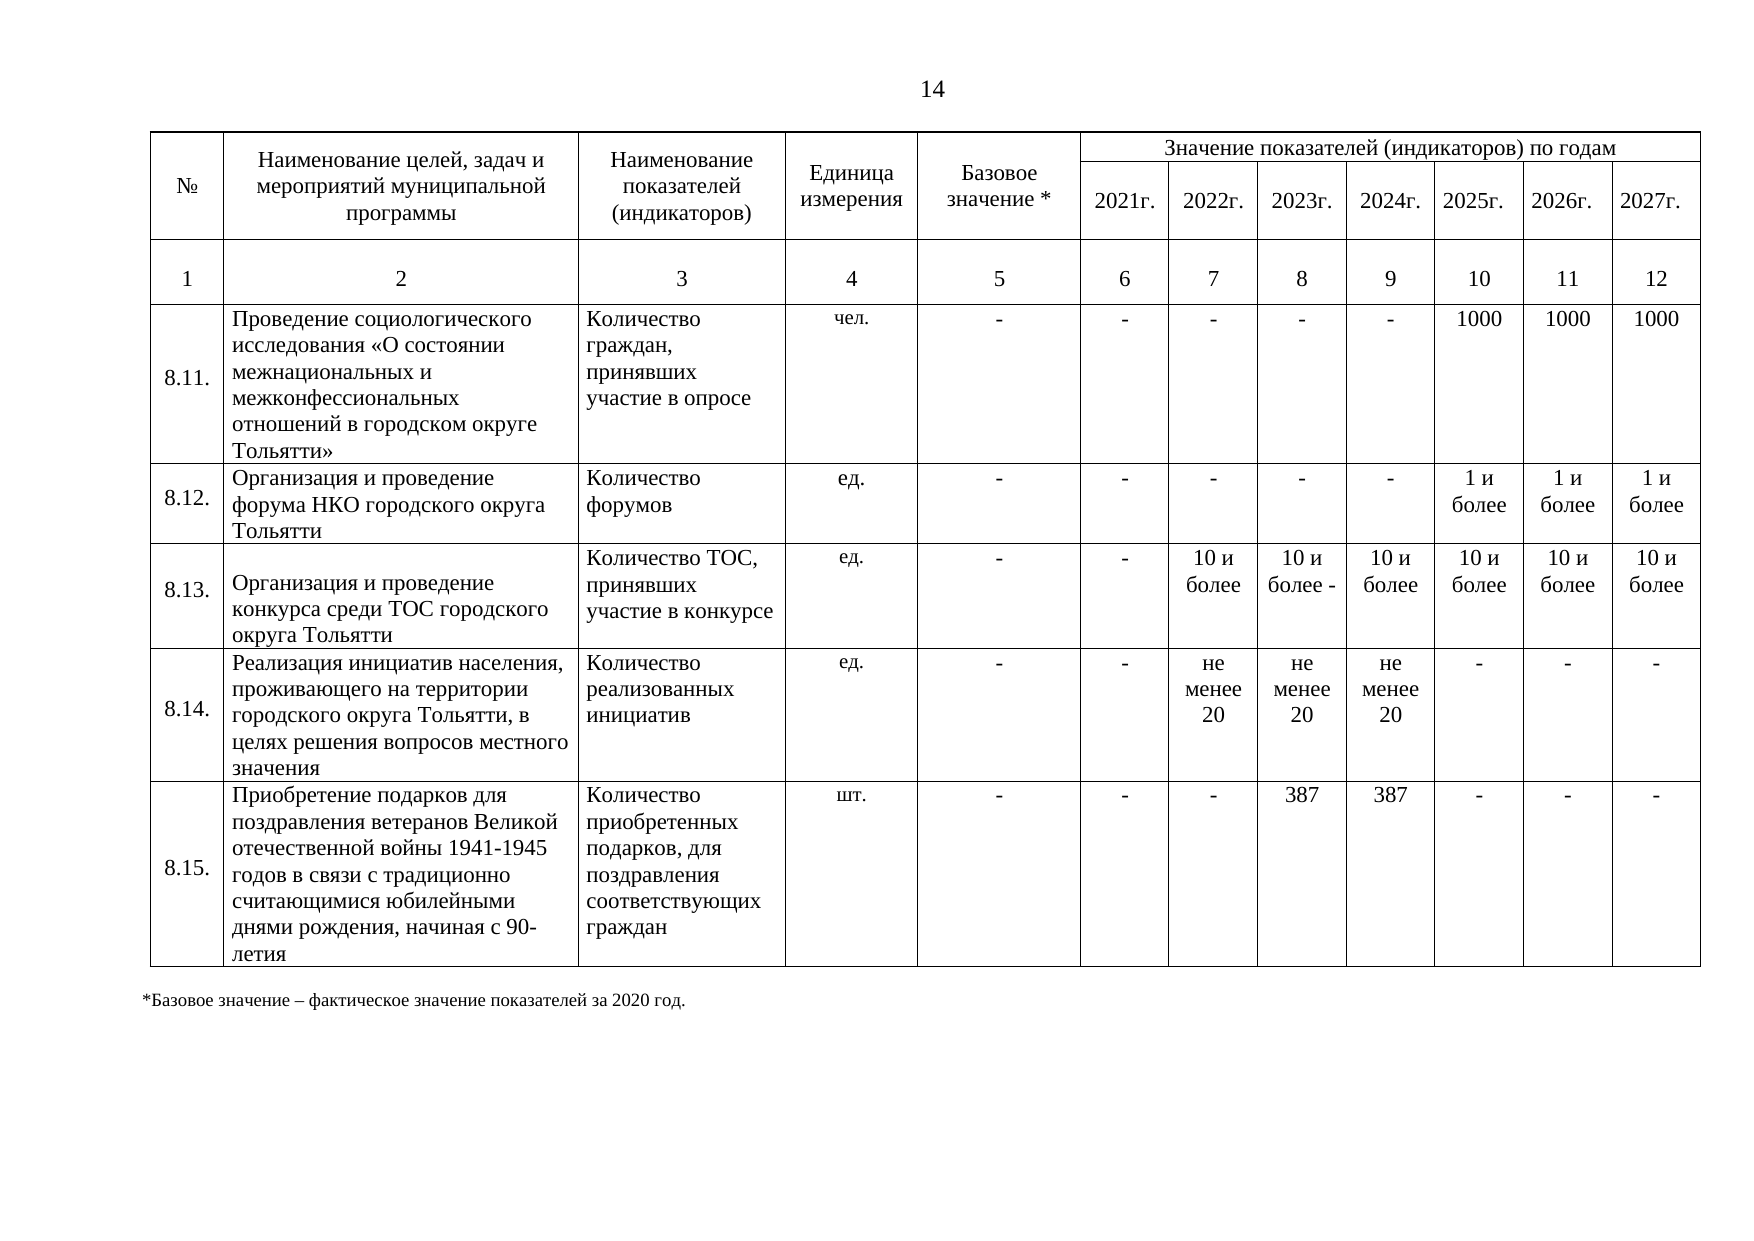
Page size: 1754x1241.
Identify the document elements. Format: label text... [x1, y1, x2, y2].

table_cell Количество граждан, принявших участие в опросе [579, 305, 785, 463]
table_cell 2021г. [1081, 162, 1168, 238]
table_cell - [1435, 782, 1523, 966]
table_header № [151, 133, 223, 238]
table_cell 1 [151, 240, 223, 304]
table_cell 2024г. [1347, 162, 1434, 238]
table_cell не менее 20 [1347, 649, 1434, 781]
table_cell чел. [786, 305, 917, 463]
table_cell 8.13. [151, 544, 223, 648]
table_cell 3 [579, 240, 785, 304]
table_cell - [1169, 782, 1257, 966]
table_cell Количество реализованных инициатив [579, 649, 785, 781]
table_cell - [1081, 464, 1168, 543]
table_cell 2025г. [1435, 162, 1523, 238]
table_header Базовое значение * [918, 133, 1080, 238]
table_cell 8.14. [151, 649, 223, 781]
table_cell - [1081, 649, 1168, 781]
table_cell - [918, 544, 1080, 648]
table_cell 2022г. [1169, 162, 1257, 238]
table_header Значение показателей (индикаторов) по годам [1081, 133, 1700, 161]
table_cell 6 [1081, 240, 1168, 304]
table_cell 12 [1613, 240, 1700, 304]
table_cell Организация и проведение конкурса среди ТОС городского округа Тольятти [224, 544, 578, 648]
table_cell - [918, 649, 1080, 781]
table_cell Организация и проведение форума НКО городского округа Тольятти [224, 464, 578, 543]
table_cell 8.12. [151, 464, 223, 543]
table_cell 1 и более [1435, 464, 1523, 543]
table_cell 387 [1258, 782, 1346, 966]
table_cell 2027г. [1613, 162, 1700, 238]
table_cell Реализация инициатив населения, проживающего на территории городского округа Тольятти, в целях решения вопросов местного значения [224, 649, 578, 781]
table_cell 11 [1524, 240, 1612, 304]
table_header Наименование целей, задач и мероприятий муниципальной программы [224, 133, 578, 238]
table_cell Количество ТОС, принявших участие в конкурсе [579, 544, 785, 648]
table_cell - [1081, 305, 1168, 463]
table_cell 10 [1435, 240, 1523, 304]
table_cell - [1081, 544, 1168, 648]
table_cell 4 [786, 240, 917, 304]
table_cell - [1613, 649, 1700, 781]
table_cell 1 и более [1613, 464, 1700, 543]
table_cell шт. [786, 782, 917, 966]
table_cell не менее 20 [1258, 649, 1346, 781]
table_cell - [918, 305, 1080, 463]
table_cell ед. [786, 544, 917, 648]
table_cell 387 [1347, 782, 1434, 966]
table_cell 10 и более [1524, 544, 1612, 648]
table_cell - [1524, 782, 1612, 966]
table_cell - [1258, 464, 1346, 543]
table_header Единица измерения [786, 133, 917, 238]
table_cell - [1435, 649, 1523, 781]
table_cell 10 и более [1613, 544, 1700, 648]
table_header Наименование показателей (индикаторов) [579, 133, 785, 238]
table_cell 2023г. [1258, 162, 1346, 238]
table_cell 8 [1258, 240, 1346, 304]
table_cell - [918, 464, 1080, 543]
text *Базовое значение – фактическое значение показателей за 2020 год. [142, 989, 1723, 1010]
table_cell 1000 [1524, 305, 1612, 463]
table_cell 10 и более [1347, 544, 1434, 648]
table_cell 1 и более [1524, 464, 1612, 543]
table_cell - [1169, 305, 1257, 463]
table_cell 10 и более [1435, 544, 1523, 648]
table_cell - [1347, 464, 1434, 543]
table_cell 5 [918, 240, 1080, 304]
table_cell 8.15. [151, 782, 223, 966]
table_cell - [1524, 649, 1612, 781]
table_cell 7 [1169, 240, 1257, 304]
table_cell - [1081, 782, 1168, 966]
table_cell 1000 [1613, 305, 1700, 463]
table_cell Приобретение подарков для поздравления ветеранов Великой отечественной войны 1941-1945 годов в связи с традиционно считающимися юбилейными днями рождения, начиная с 90-летия [224, 782, 578, 966]
table_cell 1000 [1435, 305, 1523, 463]
table_cell Проведение социологического исследования «О состоянии межнациональных и межконфессиональных отношений в городском округе Тольятти» [224, 305, 578, 463]
table_cell ед. [786, 464, 917, 543]
table_cell 2026г. [1524, 162, 1612, 238]
table_cell - [1613, 782, 1700, 966]
table_cell 10 и более [1169, 544, 1257, 648]
table_cell Количество приобретенных подарков, для поздравления соответствующих граждан [579, 782, 785, 966]
table_cell не менее 20 [1169, 649, 1257, 781]
table_cell 10 и более - [1258, 544, 1346, 648]
table_cell 9 [1347, 240, 1434, 304]
table_cell 8.11. [151, 305, 223, 463]
table_cell - [1347, 305, 1434, 463]
table_cell - [918, 782, 1080, 966]
table_cell ед. [786, 649, 917, 781]
table_cell - [1169, 464, 1257, 543]
table_cell - [1258, 305, 1346, 463]
table_cell 2 [224, 240, 578, 304]
table_cell Количество форумов [579, 464, 785, 543]
